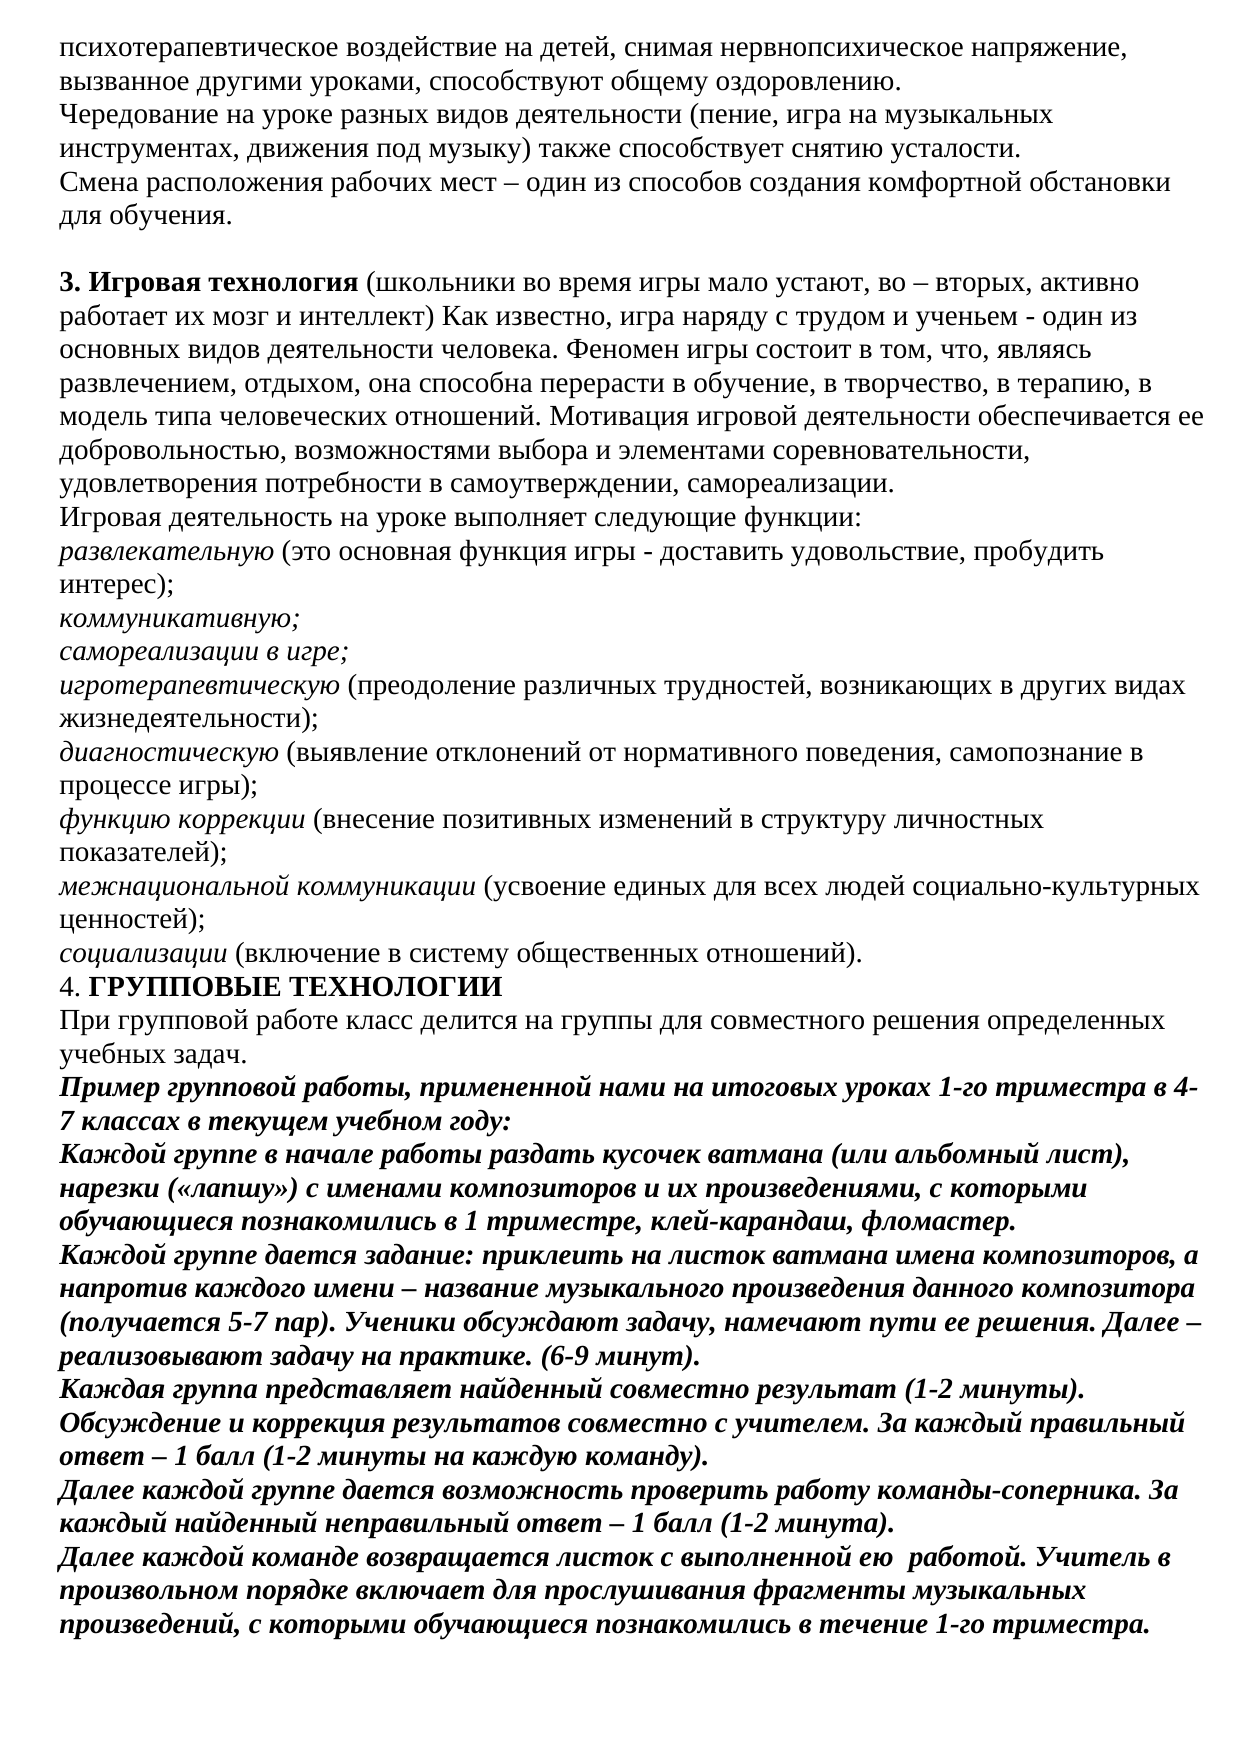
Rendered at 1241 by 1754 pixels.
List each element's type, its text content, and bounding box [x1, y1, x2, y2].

text функцию коррекции (внесение позитивных изменений в структуру личностных показателей); [59, 801, 1211, 868]
text 3. Игровая технология (школьники во время игры мало устают, во – вторых, активно работает их мозг и интеллект) Как известно, игра наряду с трудом и ученьем - один из основных видов деятельности человека. Феномен игры состоит в том, что, являясь развлечением, отдыхом, она способна перерасти в обучение, в творчество, в терапию, в модель типа человеческих отношений. Мотивация игровой деятельности обеспечивается ее добровольностью, возможностями выбора и элементами соревновательности, удовлетворения потребности в самоутверждении, самореализации. [59, 264, 1211, 499]
text При групповой работе класс делится на группы для совместного решения определенных учебных задач. [59, 1002, 1211, 1069]
text игротерапевтическую (преодоление различных трудностей, возникающих в других видах жизнедеятельности); [59, 667, 1211, 734]
text Далее каждой группе дается возможность проверить работу команды-соперника. За каждый найденный неправильный ответ – 1 балл (1-2 минута). [59, 1472, 1211, 1539]
text Каждой группе дается задание: приклеить на листок ватмана имена композиторов, а напротив каждого имени – название музыкального произведения данного композитора (получается 5-7 пар). Ученики обсуждают задачу, намечают пути ее решения. Далее – реализовывают задачу на практике. (6-9 минут). [59, 1237, 1211, 1371]
text социализации (включение в систему общественных отношений). [59, 935, 1211, 969]
text диагностическую (выявление отклонений от нормативного поведения, самопознание в процессе игры); [59, 734, 1211, 801]
text коммуникативную; [59, 600, 1211, 633]
text Чередование на уроке разных видов деятельности (пение, игра на музыкальных инструментах, движения под музыку) также способствует снятию усталости. [59, 97, 1211, 164]
text развлекательную (это основная функция игры - доставить удовольствие, пробудить интерес); [59, 533, 1211, 600]
text Пример групповой работы, примененной нами на итоговых уроках 1-го триместра в 4-7 классах в текущем учебном году: [59, 1069, 1211, 1136]
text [59, 1539, 1211, 1639]
text Смена расположения рабочих мест – один из способов создания комфортной обстановки для обучения. [59, 164, 1211, 231]
text межнациональной коммуникации (усвоение единых для всех людей социально-культурных ценностей); [59, 868, 1211, 935]
text Каждая группа представляет найденный совместно результат (1-2 минуты). [59, 1371, 1211, 1405]
text Каждой группе в начале работы раздать кусочек ватмана (или альбомный лист), нарезки («лапшу») с именами композиторов и их произведениями, с которыми обучающиеся познакомились в 1 триместре, клей-карандаш, фломастер. [59, 1136, 1211, 1237]
text самореализации в игре; [59, 633, 1211, 667]
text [59, 29, 1211, 97]
text 4. ГРУППОВЫЕ ТЕХНОЛОГИИ [59, 969, 1211, 1002]
text Игровая деятельность на уроке выполняет следующие функции: [59, 499, 1211, 533]
text Обсуждение и коррекция результатов совместно с учителем. За каждый правильный ответ – 1 балл (1-2 минуты на каждую команду). [59, 1405, 1211, 1472]
